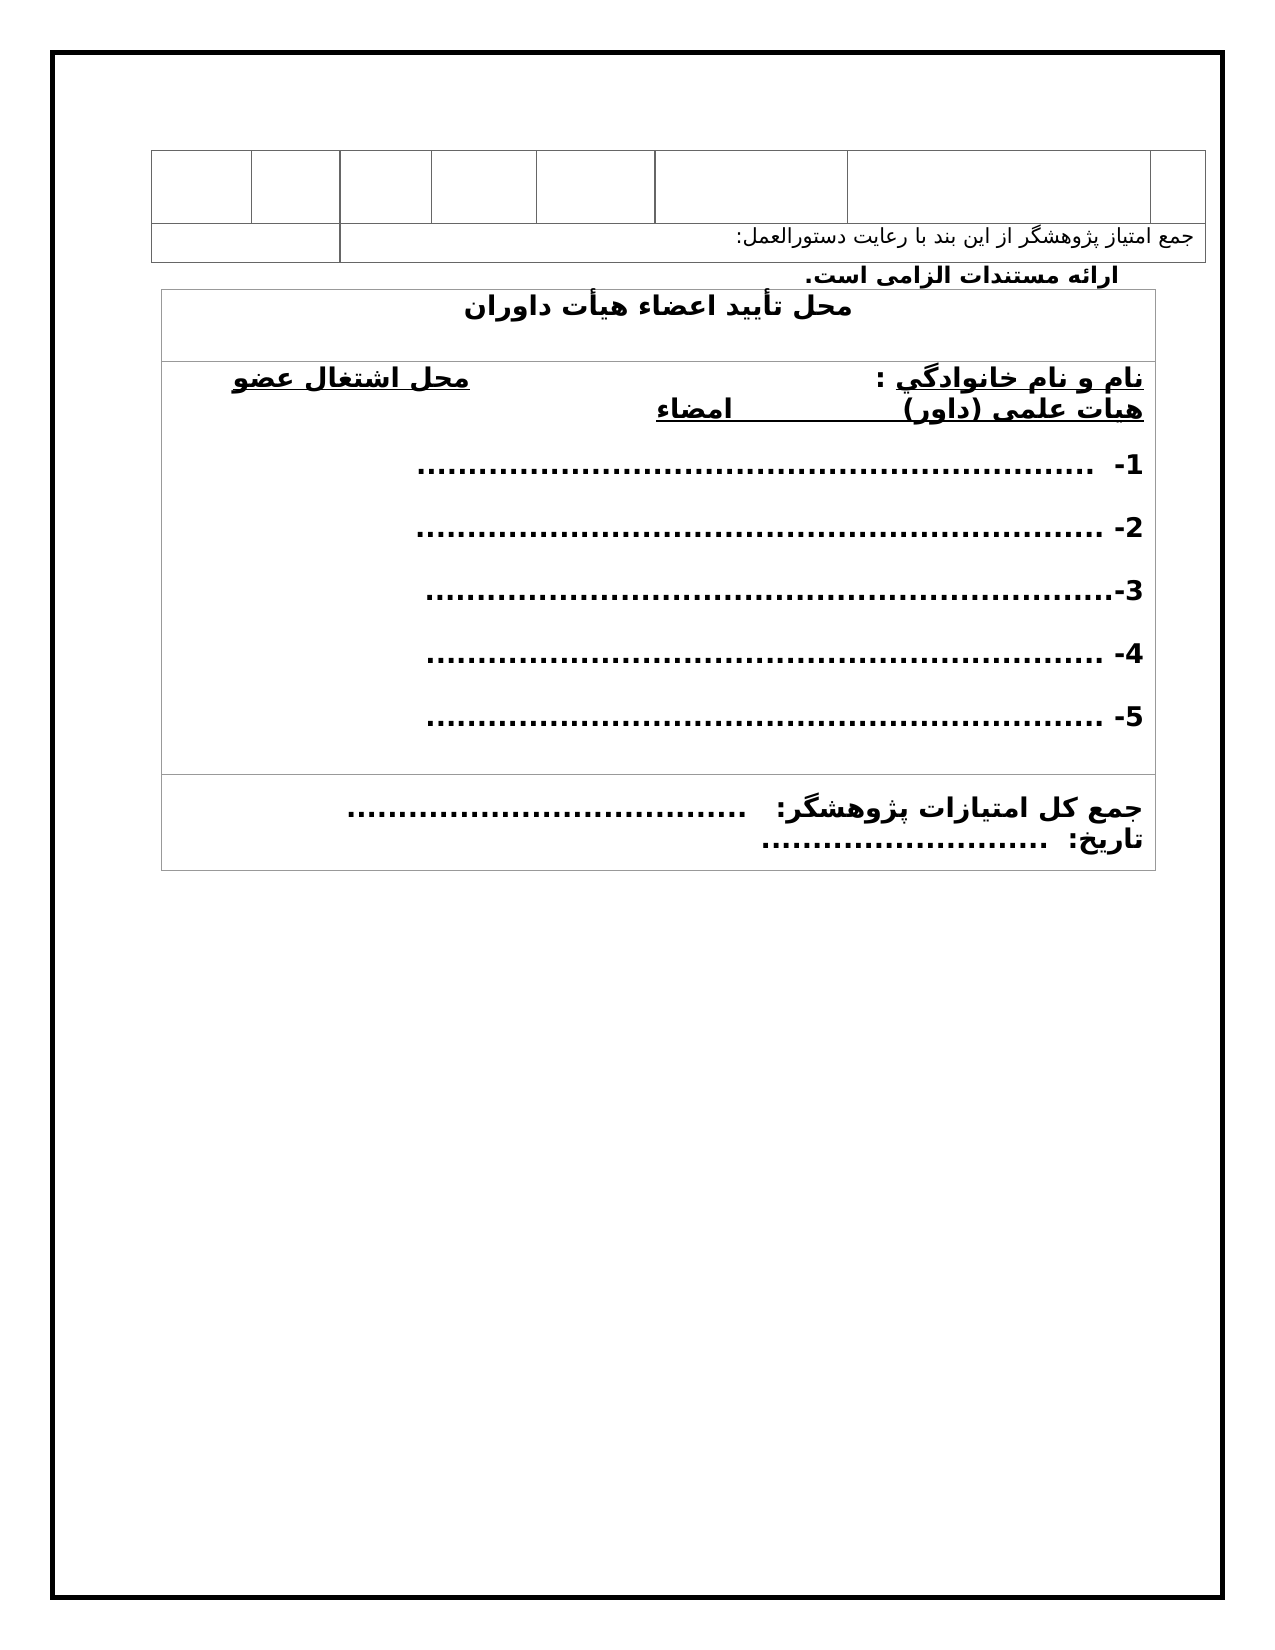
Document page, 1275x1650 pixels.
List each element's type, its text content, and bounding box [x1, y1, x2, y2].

table_cell جمع كل امتيازات پژوهشگر: ....................................... تاريخ: ............................ [162, 775, 1155, 870]
table_cell [152, 224, 339, 262]
table_cell [537, 151, 654, 223]
table_cell جمع امتياز پژوهشگر از اين بند با رعايت دستورالعمل: [341, 224, 1205, 262]
table_cell [1151, 151, 1205, 223]
table_cell [252, 151, 339, 223]
text ارائه مستندات الزامی است. [192, 263, 1125, 289]
table_cell نام و نام خانوادگي : محل اشتغال عضو هیات علمی (داور) امضاء 1- .................................................................. 2- ................................................................... 3-................................................................... 4- .................................................................. 5- .................................................................. [162, 362, 1155, 774]
table_cell [432, 151, 536, 223]
table_cell [656, 151, 847, 223]
table_cell [341, 151, 431, 223]
table_cell [152, 151, 251, 223]
table_header محل تأييد اعضاء هیأت داوران [162, 290, 1155, 361]
table_cell [848, 151, 1150, 223]
